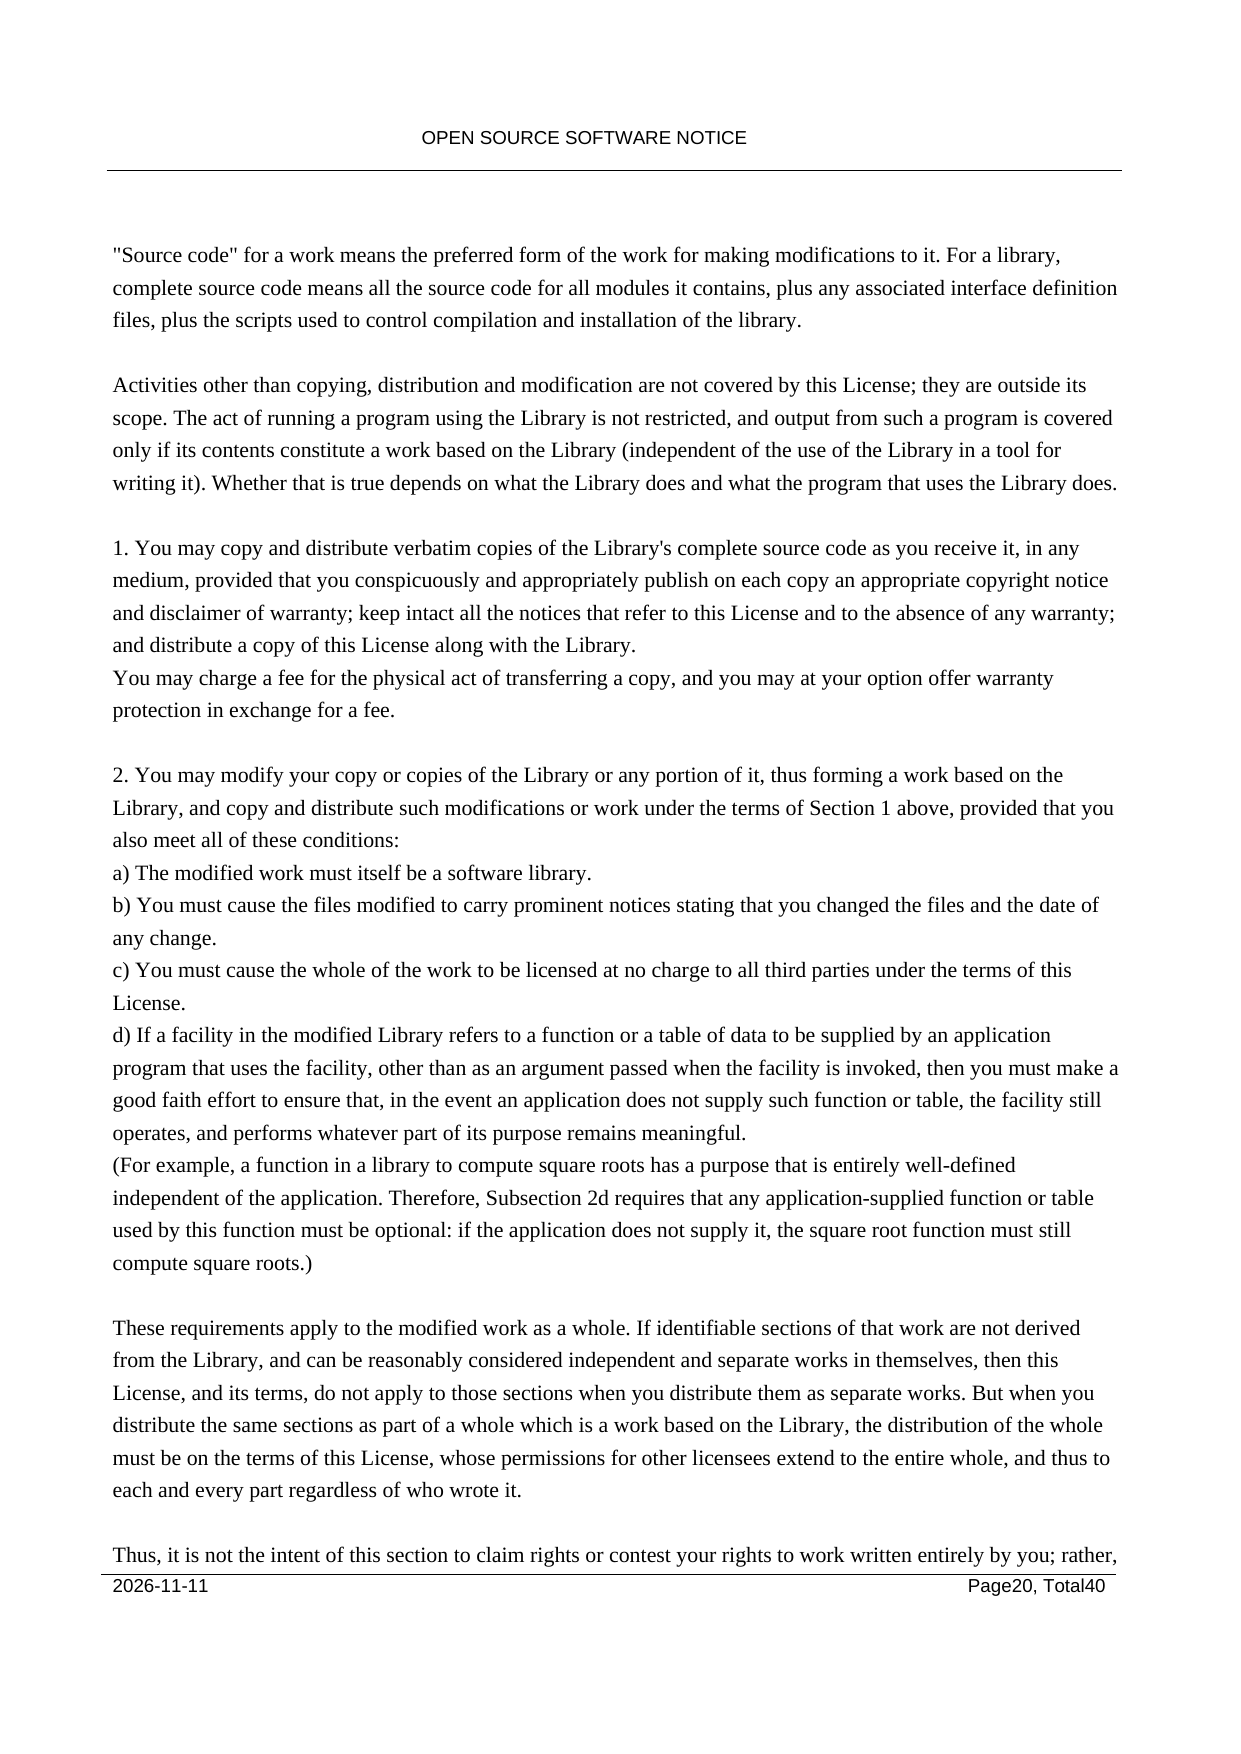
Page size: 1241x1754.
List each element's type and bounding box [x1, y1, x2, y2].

text [112, 206, 1128, 1571]
